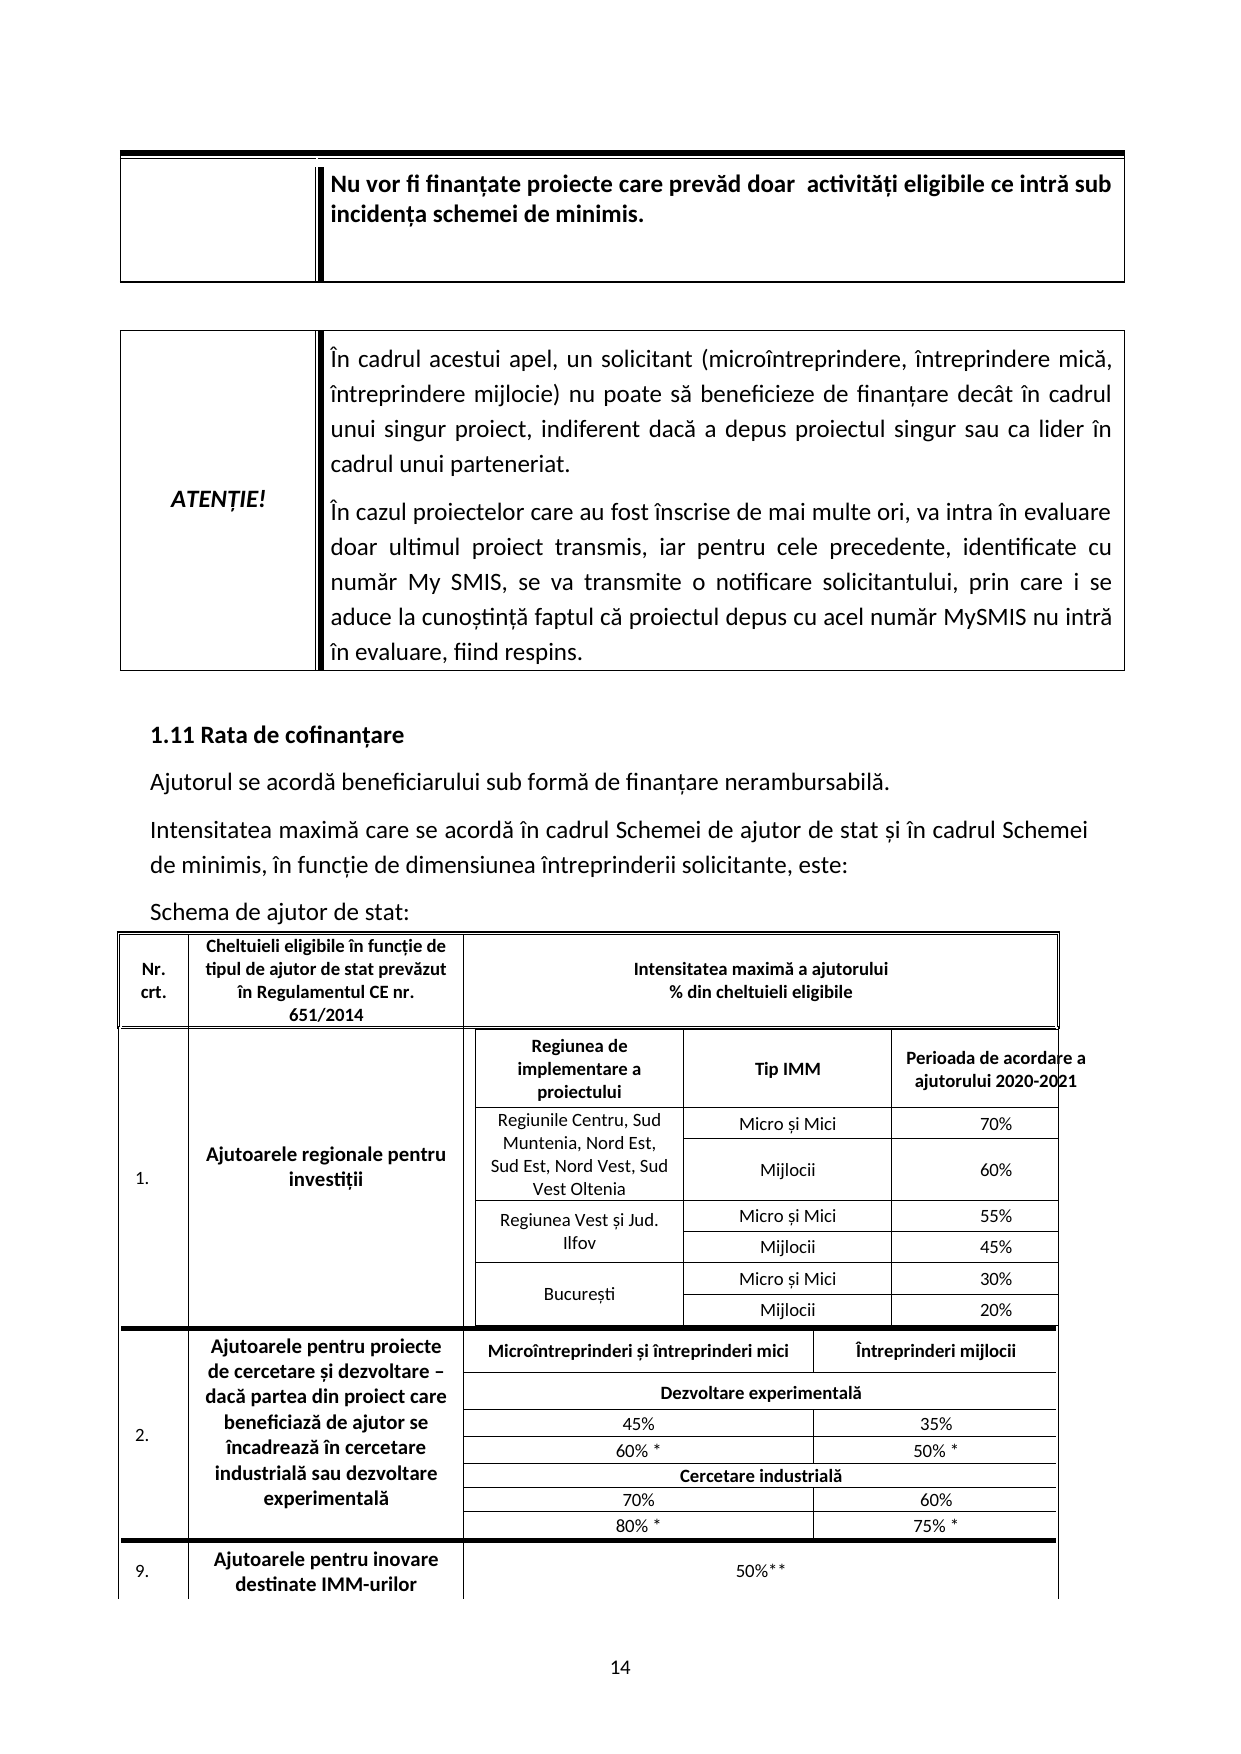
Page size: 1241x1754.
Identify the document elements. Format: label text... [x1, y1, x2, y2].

text Intensitatea maximă care se acordă în cadrul Schemei de ajutor de stat și în cadrul Schemei de minimis, în funcție de dimensiunea întreprinderii solicitante, este: [150, 814, 1090, 879]
table_cell Ajutoarele regionale pentru investiții [189, 1029, 463, 1326]
table_cell [892, 1139, 1058, 1200]
table_cell 50%** [464, 1538, 1058, 1599]
table_cell ATENȚIE! [121, 156, 319, 281]
table_cell [892, 1295, 1058, 1325]
table_cell Cercetare industrială [464, 1463, 1058, 1487]
table_cell [892, 1201, 1058, 1231]
table_cell [892, 1263, 1058, 1294]
table_cell Întreprinderi mijlocii [814, 1326, 1058, 1372]
table_cell 70% [464, 1488, 813, 1511]
table_cell 80% * [464, 1512, 813, 1538]
table_cell [476, 1201, 683, 1262]
table_header Nr. crt. [120, 935, 188, 1026]
text Ajutorul se acordă beneficiarului sub formă de finanțare nerambursabilă. [150, 766, 1090, 797]
table_cell [892, 1030, 1058, 1107]
table_cell [684, 1232, 891, 1262]
table_header Cheltuieli eligibile în funcție de tipul de ajutor de stat prevăzut în Regulamentul CE nr. 651/2014 [189, 935, 463, 1026]
table_cell [119, 1326, 188, 1538]
table_cell [464, 1029, 475, 1326]
table_cell 45% [464, 1410, 813, 1436]
table_cell 60% * [464, 1437, 813, 1463]
table_header ATENȚIE! [121, 331, 315, 670]
table_cell Ajutoarele pentru proiecte de cercetare și dezvoltare – dacă partea din proiect care beneficiază de ajutor se încadrează în cercetare industrială sau dezvoltare experimentală [189, 1331, 463, 1538]
table_header Intensitatea maximă a ajutorului % din cheltuieli eligibile [464, 935, 1057, 1026]
table_cell Microîntreprinderi și întreprinderi mici [464, 1331, 813, 1372]
table_cell [892, 1108, 1058, 1138]
table_cell 75% * [814, 1511, 1058, 1538]
table_cell [476, 1030, 683, 1107]
table_cell [119, 1026, 188, 1326]
table_cell [684, 1201, 891, 1231]
table_cell [476, 1108, 683, 1200]
table_cell [476, 1263, 683, 1325]
table_cell [119, 1538, 188, 1599]
table_header În cadrul acestui apel, un solicitant (microîntreprindere, întreprindere mică, întreprindere mijlocie) nu poate să beneficieze de finanțare decât în cadrul unui singur proiect, indiferent dacă a depus proiectul singur sau ca lider în cadrul unui parteneriat. În cazul proiectelor care au fost înscrise de mai multe ori, va intra în evaluare doar ultimul proiect transmis, iar pentru cele precedente, identificate cu număr My SMIS, se va transmite o notificare solicitantului, prin care i se aduce la cunoștință faptul că proiectul depus cu acel număr MySMIS nu intră în evaluare, fiind respins. [324, 331, 1124, 670]
table_cell Ajutoarele pentru inovare destinate IMM-urilor [189, 1543, 463, 1599]
table_cell Dezvoltare experimentală [464, 1372, 1058, 1409]
table_cell 60% [814, 1487, 1058, 1511]
table_cell [892, 1232, 1058, 1262]
table_cell [684, 1108, 891, 1138]
table_cell 50% * [814, 1436, 1058, 1463]
table_cell [684, 1030, 891, 1107]
text Schema de ajutor de stat: [150, 896, 1090, 927]
table_cell [684, 1295, 891, 1325]
table_cell 35% [814, 1409, 1058, 1436]
table_cell [684, 1263, 891, 1294]
table_cell [684, 1139, 891, 1200]
text 1.11 Rata de cofinanțare [150, 719, 1090, 749]
